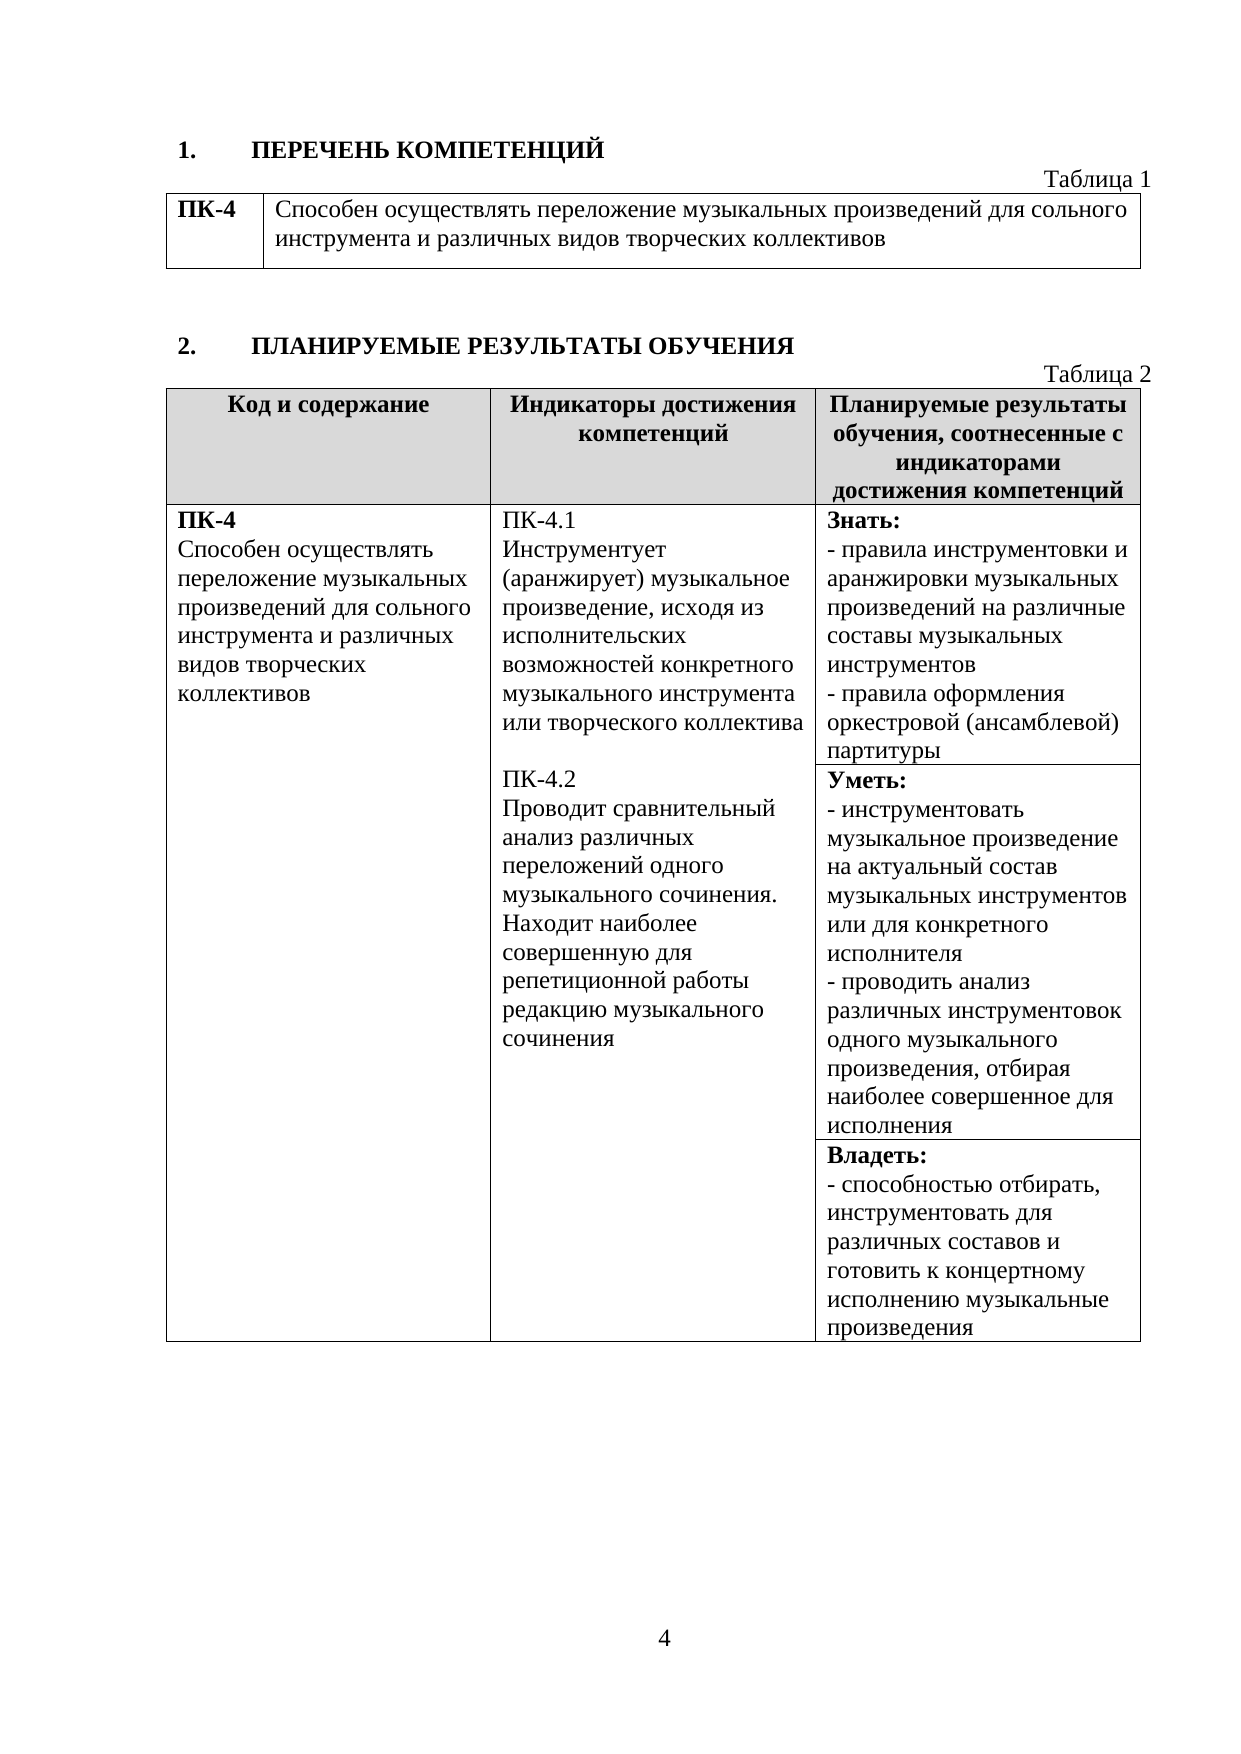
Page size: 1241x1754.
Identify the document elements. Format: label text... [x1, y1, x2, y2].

table_header ПК-4 [167, 194, 263, 268]
list Таблица 1 [177, 164, 1152, 193]
table_cell Владеть: - способностью отбирать, инструментовать для различных составов и готовить к концертному исполнению музыкальные произведения [816, 1140, 1140, 1341]
table_cell ПК-4 Способен осуществлять переложение музыкальных произведений для сольного инструмента и различных видов творческих коллективов [167, 505, 490, 1341]
table_header Способен осуществлять переложение музыкальных произведений для сольного инструмента и различных видов творческих коллективов [264, 194, 1140, 268]
subtitle ПЕРЕЧЕНЬ КОМПЕТЕНЦИЙ [177, 136, 1152, 164]
subtitle ПЛАНИРУЕМЫЕ РЕЗУЛЬТАТЫ ОБУЧЕНИЯ [177, 331, 1152, 359]
list Таблица 2 [177, 359, 1152, 388]
table_header Индикаторы достижения компетенций [491, 389, 815, 504]
table_header Код и содержание [167, 389, 490, 504]
table_header Планируемые результаты обучения, соотнесенные с индикаторами достижения компетенций [816, 389, 1140, 504]
table_cell Уметь: - инструментовать музыкальное произведение на актуальный состав музыкальных инструментов или для конкретного исполнителя - проводить анализ различных инструментовок одного музыкального произведения, отбирая наиболее совершенное для исполнения [816, 765, 1140, 1139]
table_cell Знать: - правила инструментовки и аранжировки музыкальных произведений на различные составы музыкальных инструментов - правила оформления оркестровой (ансамблевой) партитуры [816, 505, 1140, 764]
